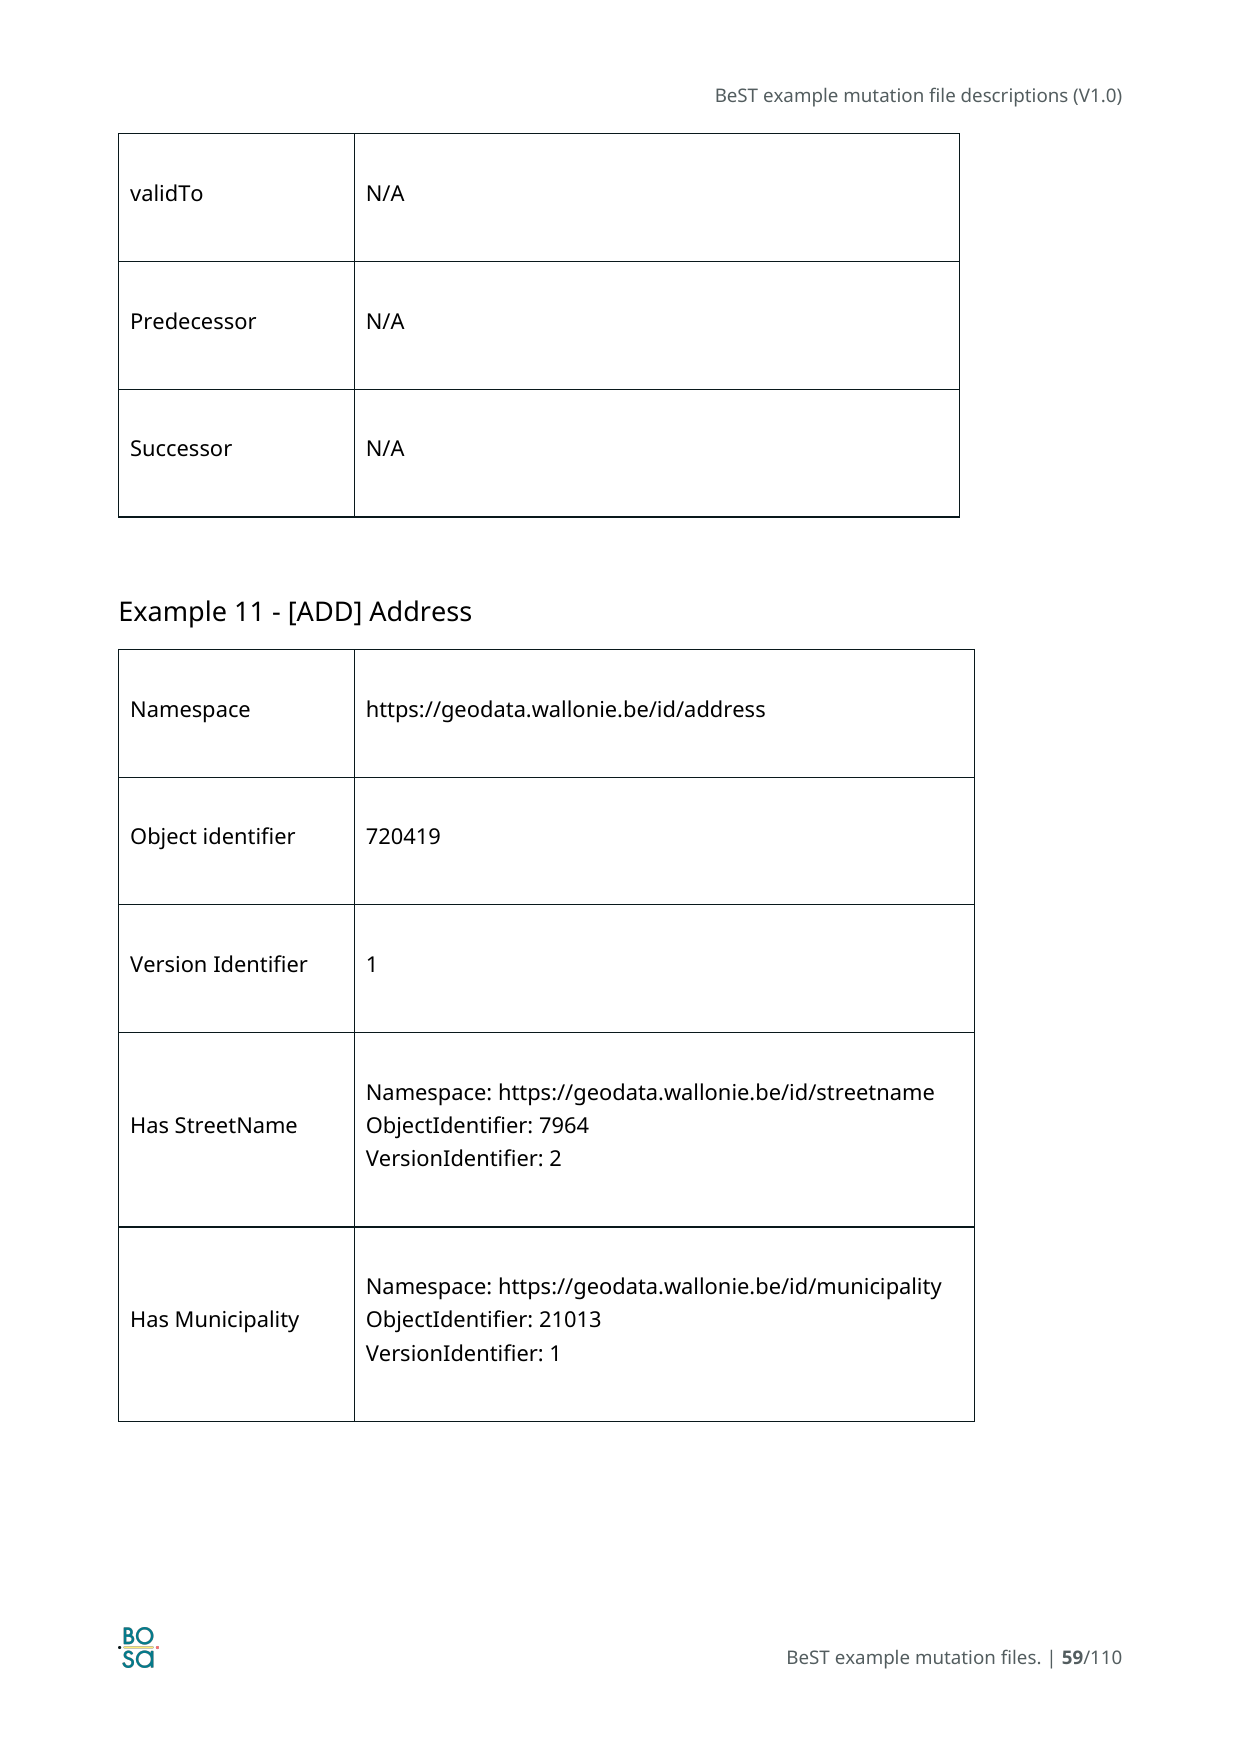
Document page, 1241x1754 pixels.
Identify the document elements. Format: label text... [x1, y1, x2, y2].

table_header Namespace [119, 650, 354, 777]
table_cell Has Municipality [119, 1228, 354, 1421]
subtitle Example 11 - [ADD] Address [118, 592, 1122, 629]
table_cell N/A [355, 390, 959, 516]
table_cell 1 [355, 905, 974, 1032]
table_header https://geodata.wallonie.be/id/address [355, 650, 974, 777]
picture [118, 1627, 159, 1668]
table_cell Has StreetName [119, 1033, 354, 1226]
table_cell Object identifier [119, 778, 354, 904]
table_cell Namespace: https://geodata.wallonie.be/id/municipality ObjectIdentifier: 21013 VersionIdentifier: 1 [355, 1228, 974, 1421]
table_cell Successor [119, 390, 354, 516]
table_cell N/A [355, 262, 959, 389]
table_cell Namespace: https://geodata.wallonie.be/id/streetname ObjectIdentifier: 7964 VersionIdentifier: 2 [355, 1033, 974, 1226]
table_cell Predecessor [119, 262, 354, 389]
table_cell 720419 [355, 778, 974, 904]
table_cell Version Identifier [119, 905, 354, 1032]
table_cell N/A [355, 134, 959, 261]
table_cell validTo [119, 134, 354, 261]
